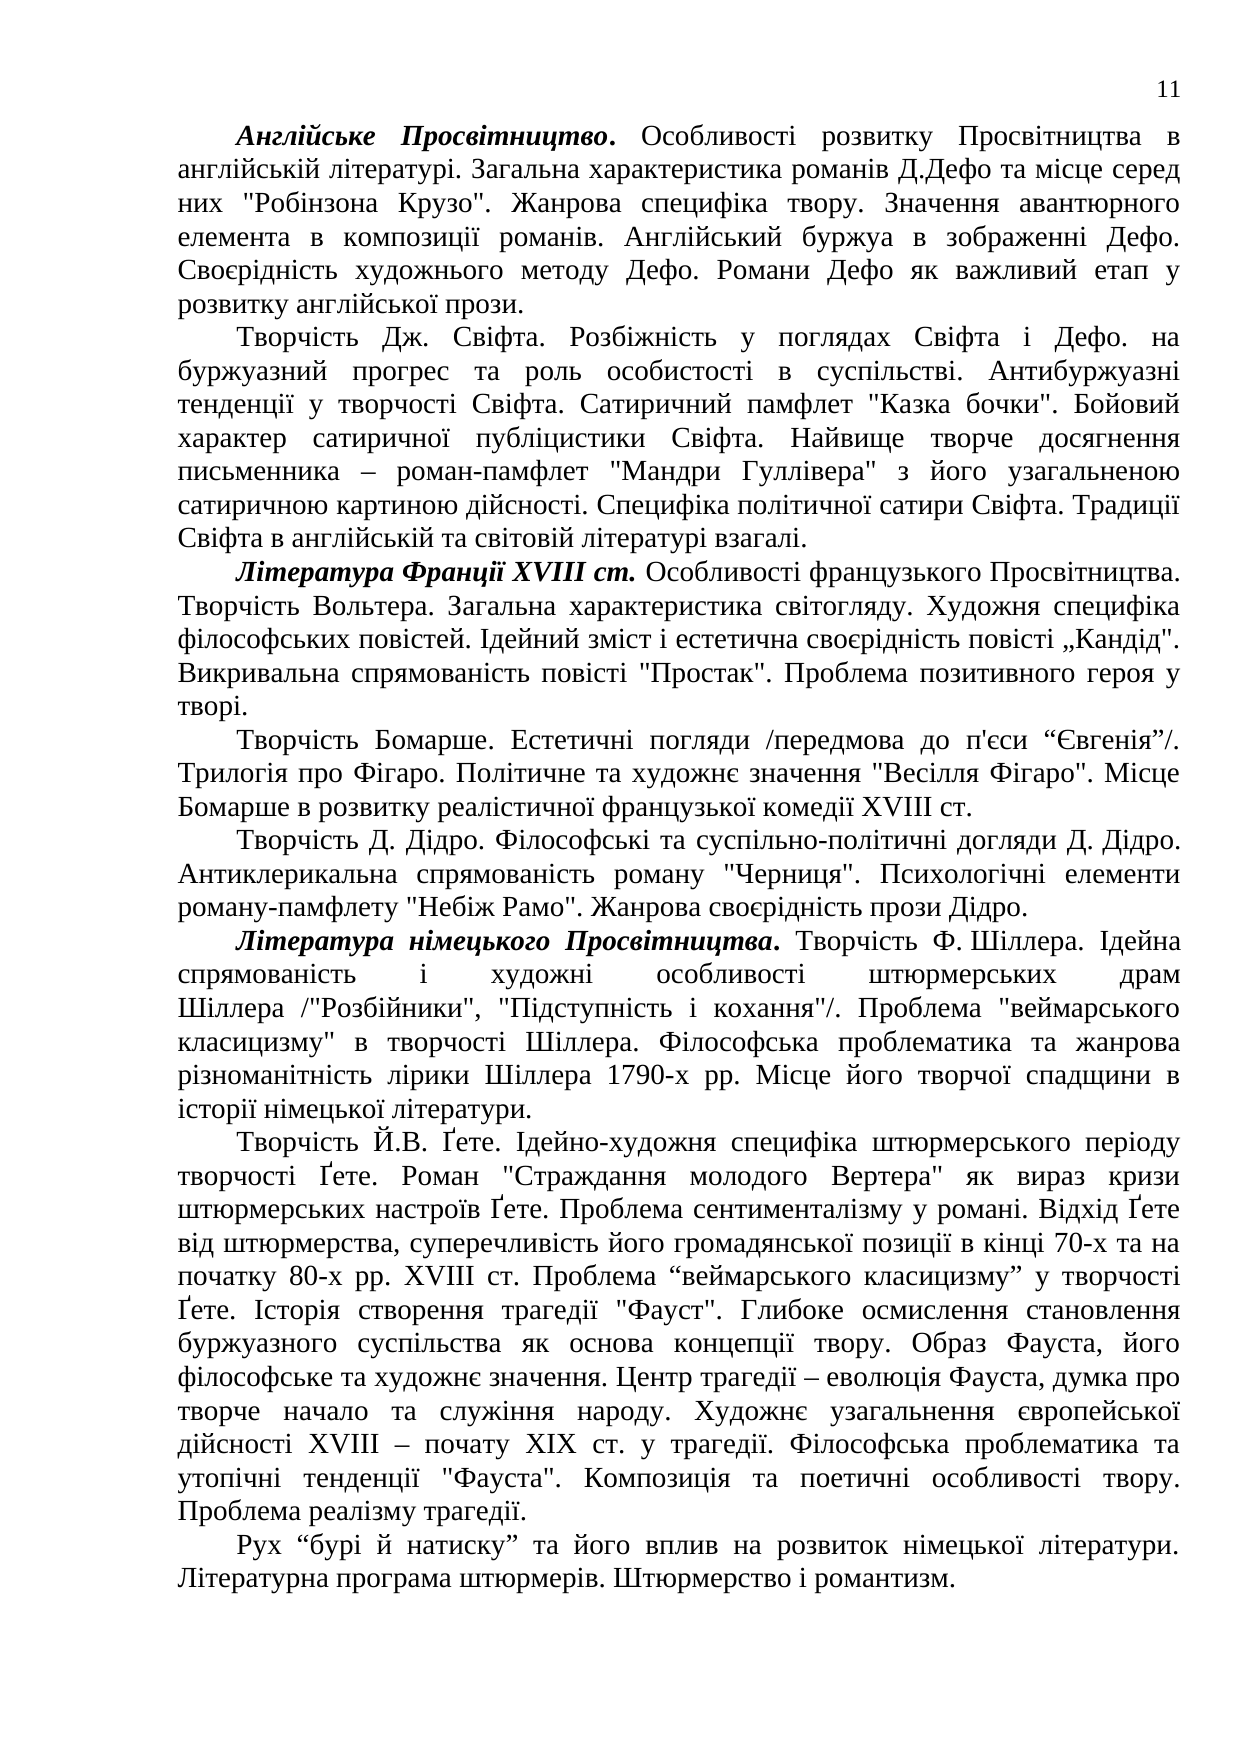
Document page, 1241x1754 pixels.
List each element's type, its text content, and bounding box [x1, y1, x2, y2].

text Рух “бурі й натиску” та його вплив на розвиток німецької літератури. Літературна програма штюрмерів. Штюрмерство і романтизм. [177, 1527, 1181, 1594]
text Творчість Й.В. Ґете. Ідейно-художня специфіка штюрмерського періоду творчості Ґете. Роман "Страждання молодого Вертера" як вираз кризи штюрмерських настроїв Ґете. Проблема сентименталізму у романі. Відхід Ґете від штюрмерства, суперечливість його громадянської позиції в кінці 70-х та на початку 80-х pp. XVIII ст. Проблема “веймарського класицизму” у творчості Ґете. Історія створення трагедії "Фауст". Глибоке осмислення становлення буржуазного суспільства як основа концепції твору. Образ Фауста, його філософське та художнє значення. Центр трагедії – еволюція Фауста, думка про творче начало та служіння народу. Художнє узагальнення європейської дійсності XVIII – почату XIX ст. у трагедії. Філософська проблематика та утопічні тенденції "Фауста". Композиція та поетичні особливості твору. Проблема реалізму трагедії. [177, 1124, 1181, 1527]
text Творчість Дж. Свіфта. Розбіжність у поглядах Свіфта і Дефо. на буржуазний прогрес та роль особистості в суспільстві. Антибуржуазні тенденції у творчості Свіфта. Сатиричний памфлет "Казка бочки". Бойовий характер сатиричної публіцистики Свіфта. Найвище творче досягнення письменника – роман-памфлет "Мандри Гуллівера" з його узагальненою сатиричною картиною дійсності. Специфіка політичної сатири Свіфта. Традиції Свіфта в англійській та світовій літературі взагалі. [177, 319, 1181, 554]
text Література німецького Просвітництва. Творчість Ф. Шіллера. Ідейна спрямованість і художні особливості штюрмерських драм Шіллера /"Розбійники", "Підступність і кохання"/. Проблема "веймарського класицизму" в творчості Шіллера. Філософська проблематика та жанрова різноманітність лірики Шіллера 1790-х рр. Місце його творчої спадщини в історії німецької літератури. [177, 923, 1181, 1124]
text Англійське Просвітництво. Особливості розвитку Просвітництва в англійській літературі. Загальна характеристика романів Д.Дефо та місце серед них "Робінзона Крузо". Жанрова специфіка твору. Значення авантюрного елемента в композиції романів. Англійський буржуа в зображенні Дефо. Своєрідність художнього методу Дефо. Романи Дефо як важливий етап у розвитку англійської прози. [177, 118, 1181, 319]
text Література Франції XVIII cт. Особливості французького Просвітництва. Творчість Вольтера. Загальна характеристика світогляду. Художня специфіка філософських повістей. Ідейний зміст і естетична своєрідність повісті „Кандід". Викривальна спрямованість повісті "Простак". Проблема позитивного героя у творі. [177, 554, 1181, 722]
text Творчість Д. Дідро. Філософські та суспільно-політичні догляди Д. Дідро. Антиклерикальна спрямованість роману "Черниця". Психологічні елементи роману-памфлету "Небіж Рамо". Жанрова своєрідність прози Дідро. [177, 822, 1181, 923]
text Творчість Бомарше. Естетичні погляди /передмова до п'єси “Євгенія”/. Трилогія про Фігаро. Політичне та художнє значення "Весілля Фігаро". Місце Бомарше в розвитку реалістичної французької комедії XVIII ст. [177, 722, 1181, 822]
